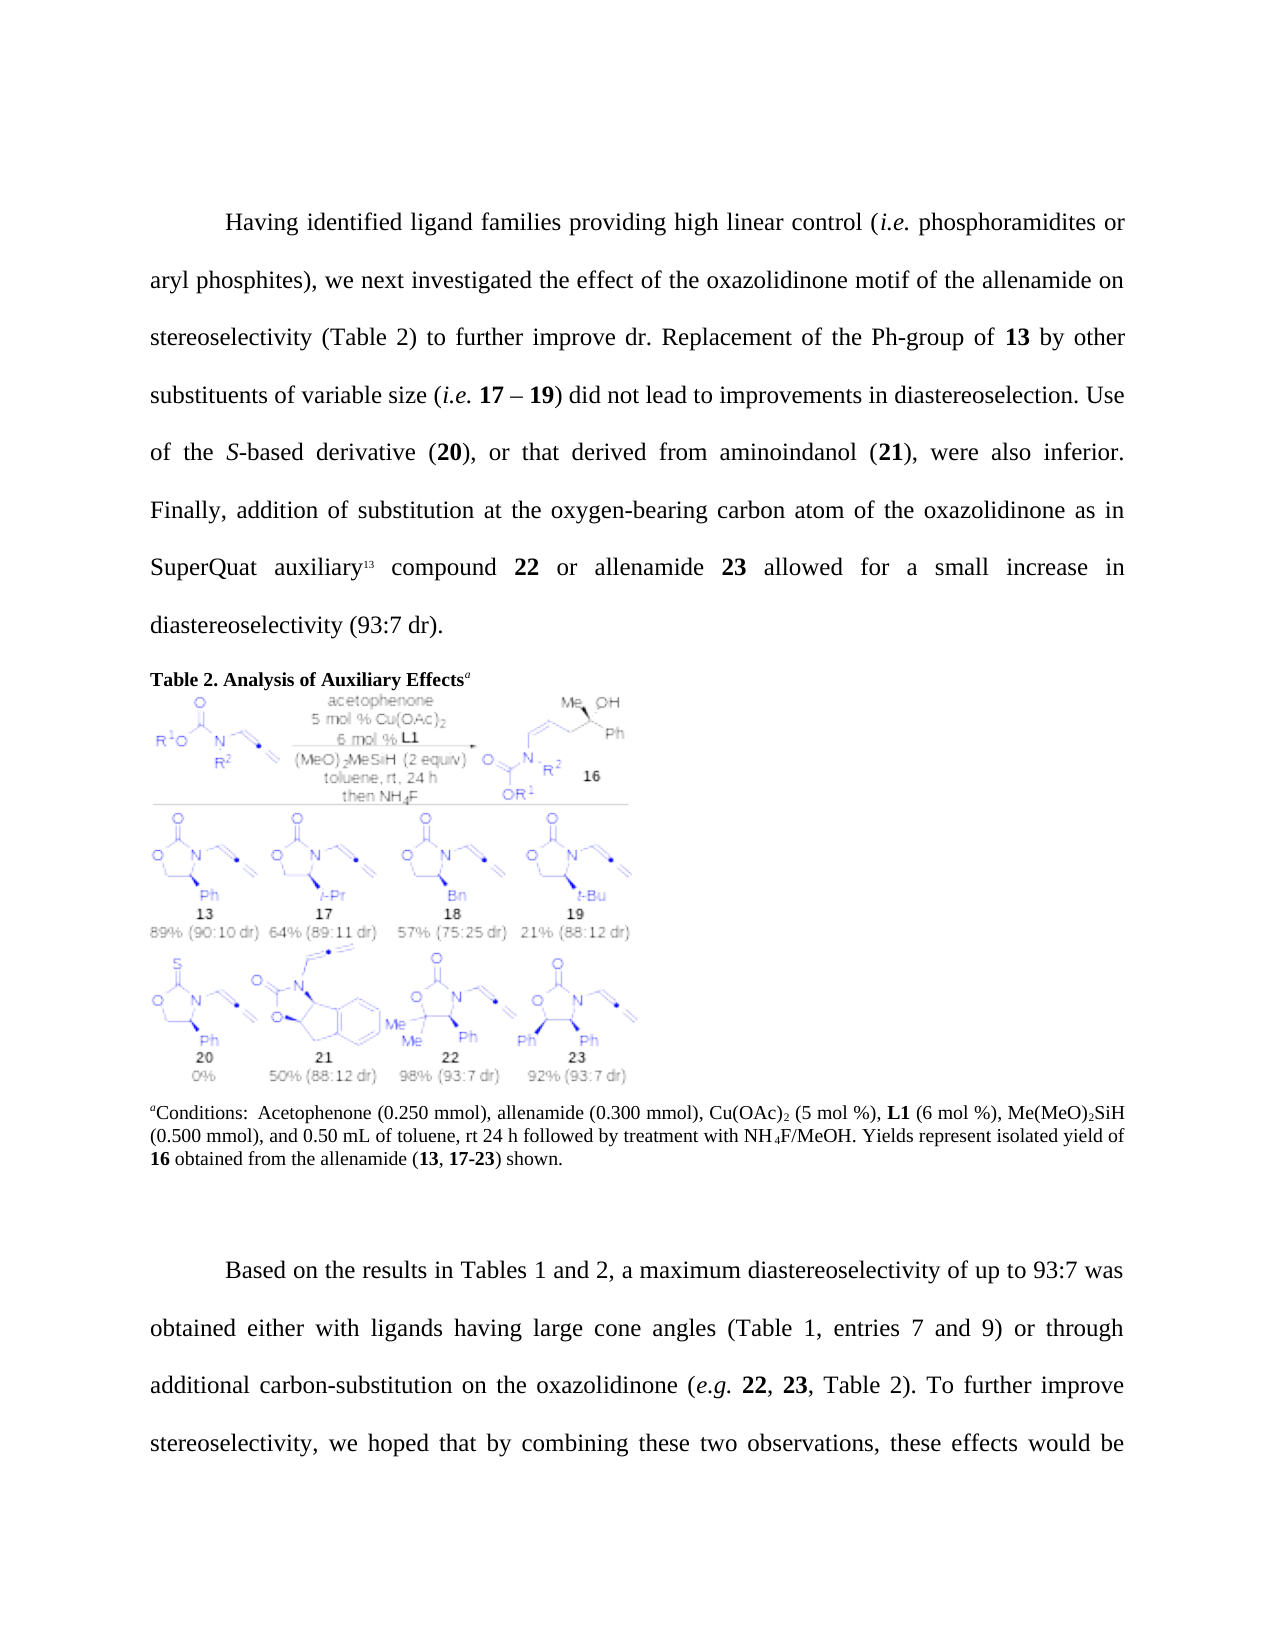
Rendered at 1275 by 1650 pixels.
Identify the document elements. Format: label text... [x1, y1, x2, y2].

text Having identified ligand families providing high linear control (i.e. phosphoramidites or aryl phosphites), we next investigated the effect of the oxazolidinone motif of the allenamide on stereoselectivity (Table 2) to further improve dr. Replacement of the Ph-group of 13 by other substituents of variable size (i.e. 17 – 19) did not lead to improvements in diastereoselection. Use of the S-based derivative (20), or that derived from aminoindanol (21), were also inferior. Finally, addition of substitution at the oxygen-bearing carbon atom of the oxazolidinone as in SuperQuat auxiliary compound 22 or allenamide 23 allowed for a small increase in diastereoselectivity (93:7 dr). [150, 207, 1125, 639]
text aConditions: Acetophenone (0.250 mmol), allenamide (0.300 mmol), Cu(OAc)2 (5 mol %), L1 (6 mol %), Me(MeO)2SiH (0.500 mmol), and 0.50 mL of toluene, rt 24 h followed by treatment with NH4F/MeOH. Yields represent isolated yield of 16 obtained from the allenamide (13, 17-23) shown. [150, 1101, 1125, 1170]
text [150, 1255, 1125, 1456]
text Table 2. Analysis of Auxiliary Effectsa [150, 667, 1125, 690]
